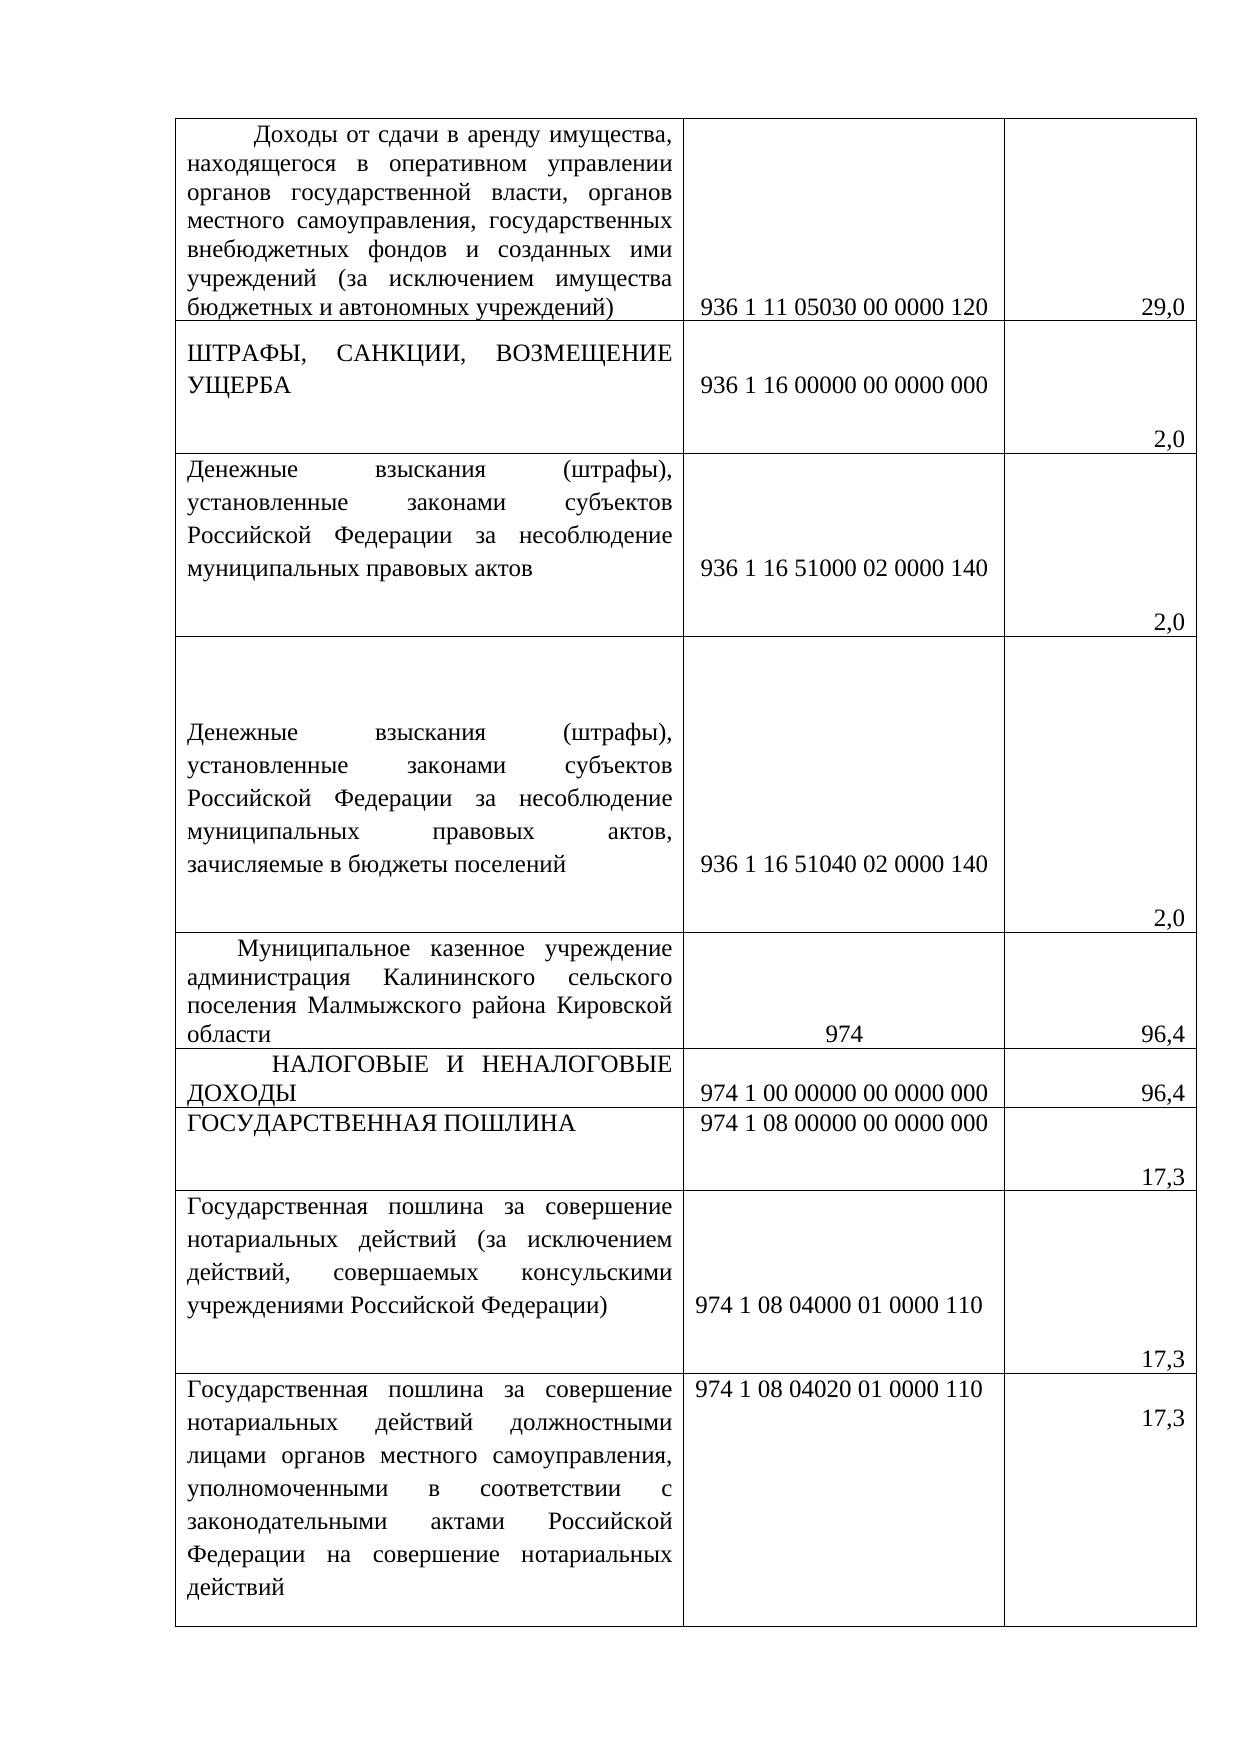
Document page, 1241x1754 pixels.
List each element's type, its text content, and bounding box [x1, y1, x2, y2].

table_cell Денежные взыскания (штрафы), установленные законами субъектов Российской Федерации за несоблюдение муниципальных правовых актов, зачисляемые в бюджеты поселений [176, 637, 683, 932]
table_cell 17,3 [1005, 1374, 1196, 1626]
table_cell 936 1 11 05030 00 0000 120 [684, 119, 1004, 320]
table_cell 936 1 16 51040 02 0000 140 [684, 637, 1004, 932]
table_cell 29,0 [1005, 119, 1196, 320]
table_cell 2,0 [1005, 637, 1196, 932]
table_cell 974 1 08 04000 01 0000 110 [684, 1191, 1004, 1373]
table_cell 974 1 08 00000 00 0000 000 [684, 1108, 1004, 1190]
table_cell Муниципальное казенное учреждение администрация Калининского сельского поселения Малмыжского района Кировской области [176, 933, 683, 1048]
table_cell Государственная пошлина за совершение нотариальных действий (за исключением действий, совершаемых консульскими учреждениями Российской Федерации) [176, 1191, 683, 1373]
table_cell 17,3 [1005, 1191, 1196, 1373]
table_cell Доходы от сдачи в аренду имущества, находящегося в оперативном управлении органов государственной власти, органов местного самоуправления, государственных внебюджетных фондов и созданных ими учреждений (за исключением имущества бюджетных и автономных учреждений) [176, 119, 683, 320]
table_cell 974 1 00 00000 00 0000 000 [684, 1049, 1004, 1107]
table_cell 96,4 [1005, 933, 1196, 1048]
table_cell Денежные взыскания (штрафы), установленные законами субъектов Российской Федерации за несоблюдение муниципальных правовых актов [176, 454, 683, 636]
table_cell ГОСУДАРСТВЕННАЯ ПОШЛИНА [176, 1108, 683, 1190]
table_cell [684, 1374, 1004, 1626]
table_cell ШТРАФЫ, САНКЦИИ, ВОЗМЕЩЕНИЕ УЩЕРБА [176, 321, 683, 453]
table_cell НАЛОГОВЫЕ И НЕНАЛОГОВЫЕ ДОХОДЫ [176, 1049, 683, 1107]
table_cell 936 1 16 51000 02 0000 140 [684, 454, 1004, 636]
table_cell 974 [684, 933, 1004, 1048]
table_cell 17,3 [1005, 1108, 1196, 1190]
table_cell 936 1 16 00000 00 0000 000 [684, 321, 1004, 453]
table_cell 2,0 [1005, 321, 1196, 453]
table_cell 2,0 [1005, 454, 1196, 636]
table_cell 96,4 [1005, 1049, 1196, 1107]
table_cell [176, 1374, 683, 1626]
